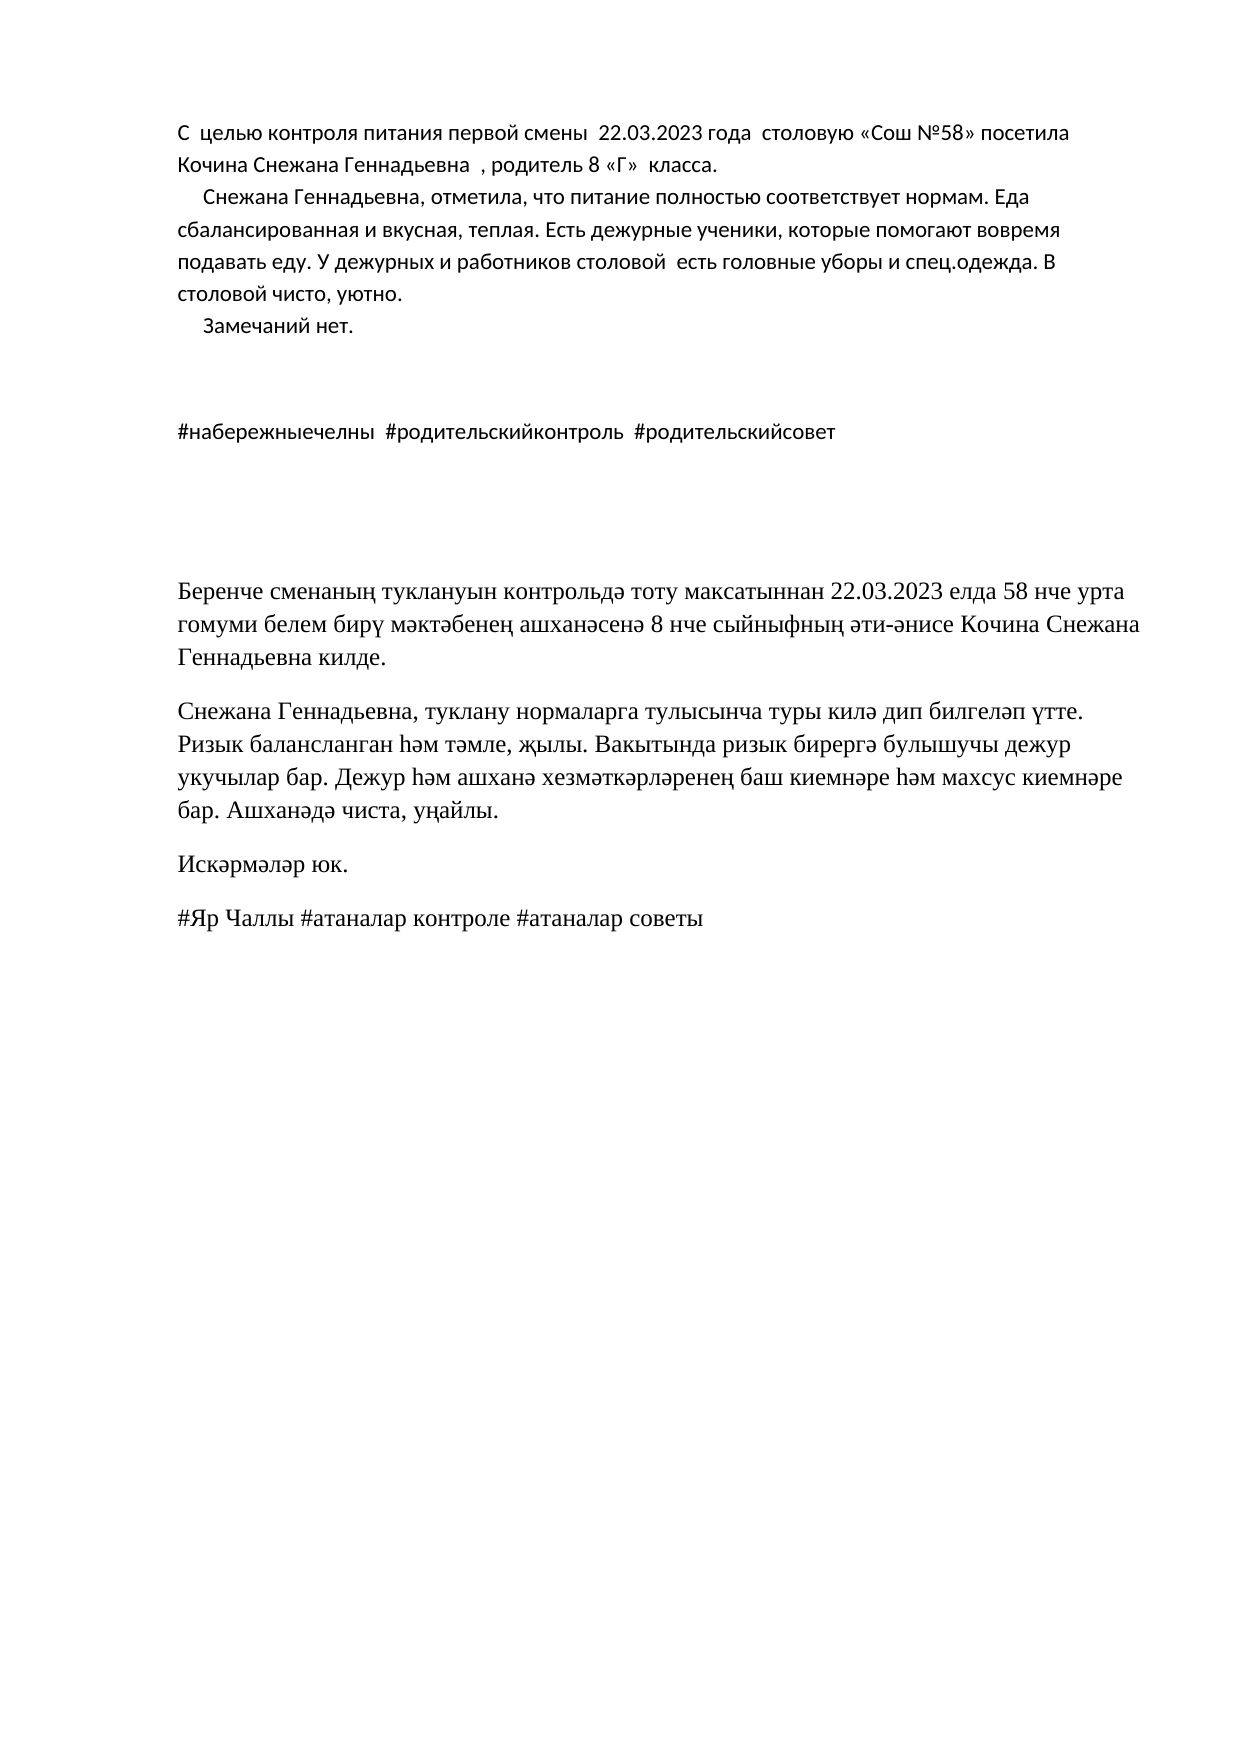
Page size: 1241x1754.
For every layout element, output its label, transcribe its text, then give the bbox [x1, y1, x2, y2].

text Искәрмәләр юк. [177, 849, 1152, 878]
text С целью контроля питания первой смены 22.03.2023 года столовую «Сош №58» посетила Кочина Снежана Геннадьевна , родитель 8 «Г» класса. [177, 118, 1152, 178]
text Снежана Геннадьевна, отметила, что питание полностью соответствует нормам. Еда сбалансированная и вкусная, теплая. Есть дежурные ученики, которые помогают вовремя подавать еду. У дежурных и работников столовой есть головные уборы и спец.одежда. В столовой чисто, уютно. [177, 182, 1152, 307]
text #Яр Чаллы #атаналар контроле #атаналар советы [177, 903, 1152, 932]
text Снежана Геннадьевна, туклану нормаларга тулысынча туры килә дип билгеләп үтте. Ризык балансланган һәм тәмле, җылы. Вакытында ризык бирергә булышучы дежур укучылар бар. Дежур һәм ашханә хезмәткәрләренең баш киемнәре һәм махсус киемнәре бар. Ашханәдә чиста, уңайлы. [177, 696, 1152, 824]
text #набережныечелны #родительскийконтроль #родительскийсовет [177, 417, 1152, 445]
text Беренче сменаның туклануын контрольдә тоту максатыннан 22.03.2023 елда 58 нче урта гомуми белем бирү мәктәбенең ашханәсенә 8 нче сыйныфның әти-әнисе Кочина Снежана Геннадьевна килде. [177, 576, 1152, 671]
text Замечаний нет. [177, 311, 1152, 339]
